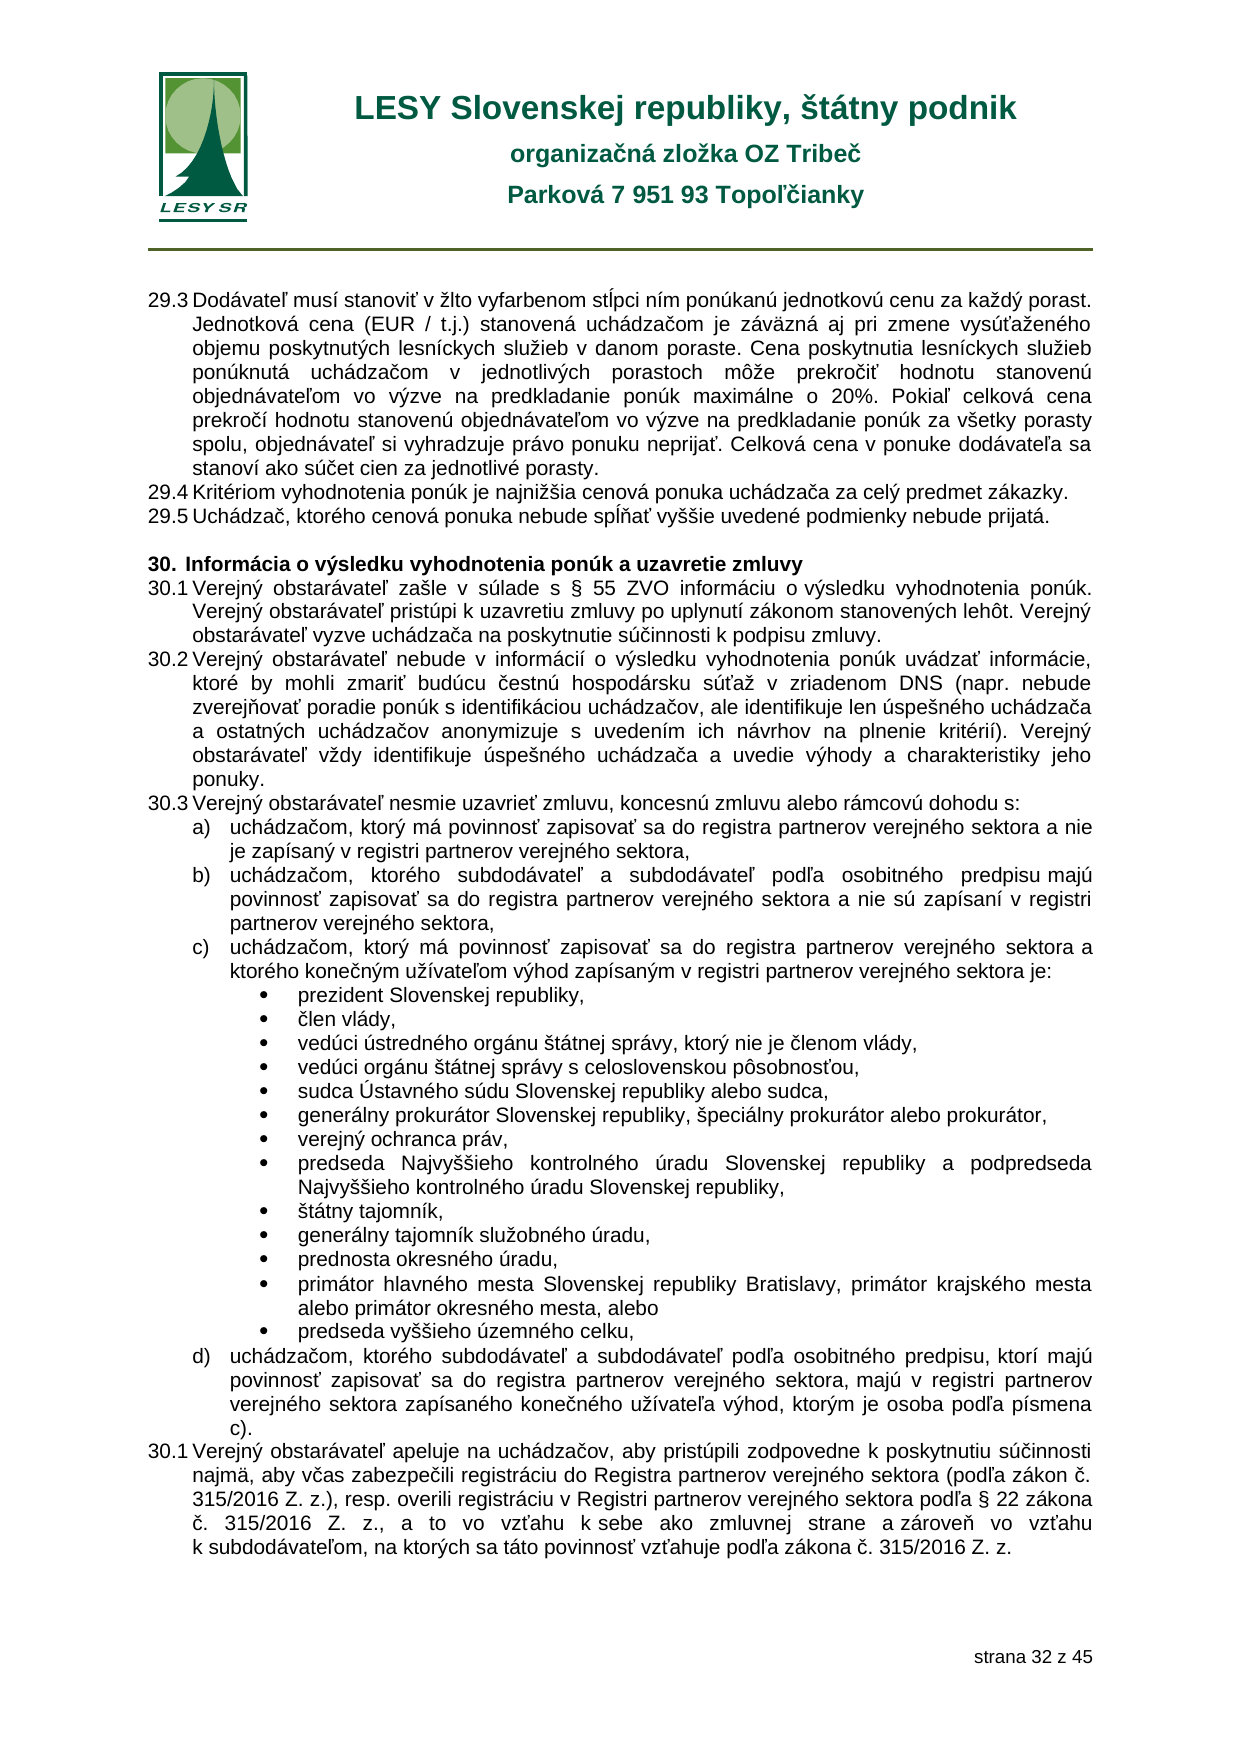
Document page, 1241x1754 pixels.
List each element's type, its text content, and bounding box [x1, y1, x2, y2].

list generálny prokurátor Slovenskej republiky, špeciálny prokurátor alebo prokurátor, [260, 1103, 1093, 1127]
list Verejný obstarávateľ apeluje na uchádzačov, aby pristúpili zodpovedne k poskytnutiu súčinnosti najmä, aby včas zabezpečili registráciu do Registra partnerov verejného sektora (podľa zákon č. 315/2016 Z. z.), resp. overili registráciu v Registri partnerov verejného sektora podľa § 22 zákona č. 315/2016 Z. z., a to vo vzťahu k sebe ako zmluvnej strane a zároveň vo vzťahu k subdodávateľom, na ktorých sa táto povinnosť vzťahuje podľa zákona č. 315/2016 Z. z. [148, 1439, 1093, 1559]
list sudca Ústavného súdu Slovenskej republiky alebo sudca, [260, 1079, 1093, 1103]
list uchádzačom, ktorý má povinnosť zapisovať sa do registra partnerov verejného sektora a nie je zapísaný v registri partnerov verejného sektora, [192, 815, 1093, 863]
list člen vlády, [260, 1007, 1093, 1031]
list Uchádzač, ktorého cenová ponuka nebude spĺňať vyššie uvedené podmienky nebude prijatá. [148, 503, 1093, 527]
list Kritériom vyhodnotenia ponúk je najnižšia cenová ponuka uchádzača za celý predmet zákazky. [148, 479, 1093, 503]
list prezident Slovenskej republiky, [260, 983, 1093, 1007]
list prednosta okresného úradu, [260, 1247, 1093, 1271]
list Verejný obstarávateľ zašle v súlade s § 55 ZVO informáciu o výsledku vyhodnotenia ponúk. Verejný obstarávateľ pristúpi k uzavretiu zmluvy po uplynutí zákonom stanovených lehôt. Verejný obstarávateľ vyzve uchádzača na poskytnutie súčinnosti k podpisu zmluvy. [148, 575, 1093, 647]
list verejný ochranca práv, [260, 1127, 1093, 1151]
list Dodávateľ musí stanoviť v žlto vyfarbenom stĺpci ním ponúkanú jednotkovú cenu za každý porast. Jednotková cena (EUR / t.j.) stanovená uchádzačom je záväzná aj pri zmene vysúťaženého objemu poskytnutých lesníckych služieb v danom poraste. Cena poskytnutia lesníckych služieb ponúknutá uchádzačom v jednotlivých porastoch môže prekročiť hodnotu stanovenú objednávateľom vo výzve na predkladanie ponúk maximálne o 20%. Pokiaľ celková cena prekročí hodnotu stanovenú objednávateľom vo výzve na predkladanie ponúk za všetky porasty spolu, objednávateľ si vyhradzuje právo ponuku neprijať. Celková cena v ponuke dodávateľa sa stanoví ako súčet cien za jednotlivé porasty. [148, 288, 1093, 479]
list uchádzačom, ktorý má povinnosť zapisovať sa do registra partnerov verejného sektora a ktorého konečným užívateľom výhod zapísaným v registri partnerov verejného sektora je: [192, 935, 1093, 983]
list predseda vyššieho územného celku, [260, 1319, 1093, 1343]
list generálny tajomník služobného úradu, [260, 1223, 1093, 1247]
list Verejný obstarávateľ nesmie uzavrieť zmluvu, koncesnú zmluvu alebo rámcovú dohodu s: [148, 791, 1093, 815]
list uchádzačom, ktorého subdodávateľ a subdodávateľ podľa osobitného predpisu majú povinnosť zapisovať sa do registra partnerov verejného sektora a nie sú zapísaní v registri partnerov verejného sektora, [192, 863, 1093, 935]
list Informácia o výsledku vyhodnotenia ponúk a uzavretie zmluvy [148, 551, 1093, 575]
list Verejný obstarávateľ nebude v informácií o výsledku vyhodnotenia ponúk uvádzať informácie, ktoré by mohli zmariť budúcu čestnú hospodársku súťaž v zriadenom DNS (napr. nebude zverejňovať poradie ponúk s identifikáciou uchádzačov, ale identifikuje len úspešného uchádzača a ostatných uchádzačov anonymizuje s uvedením ich návrhov na plnenie kritérií). Verejný obstarávateľ vždy identifikuje úspešného uchádzača a uvedie výhody a charakteristiky jeho ponuky. [148, 647, 1093, 791]
list predseda Najvyššieho kontrolného úradu Slovenskej republiky a podpredseda Najvyššieho kontrolného úradu Slovenskej republiky, [260, 1151, 1093, 1199]
list uchádzačom, ktorého subdodávateľ a subdodávateľ podľa osobitného predpisu, ktorí majú povinnosť zapisovať sa do registra partnerov verejného sektora, majú v registri partnerov verejného sektora zapísaného konečného užívateľa výhod, ktorým je osoba podľa písmena c). [192, 1343, 1093, 1439]
list vedúci orgánu štátnej správy s celoslovenskou pôsobnosťou, [260, 1055, 1093, 1079]
list primátor hlavného mesta Slovenskej republiky Bratislavy, primátor krajského mesta alebo primátor okresného mesta, alebo [260, 1271, 1093, 1319]
list štátny tajomník, [260, 1199, 1093, 1223]
list vedúci ústredného orgánu štátnej správy, ktorý nie je členom vlády, [260, 1031, 1093, 1055]
